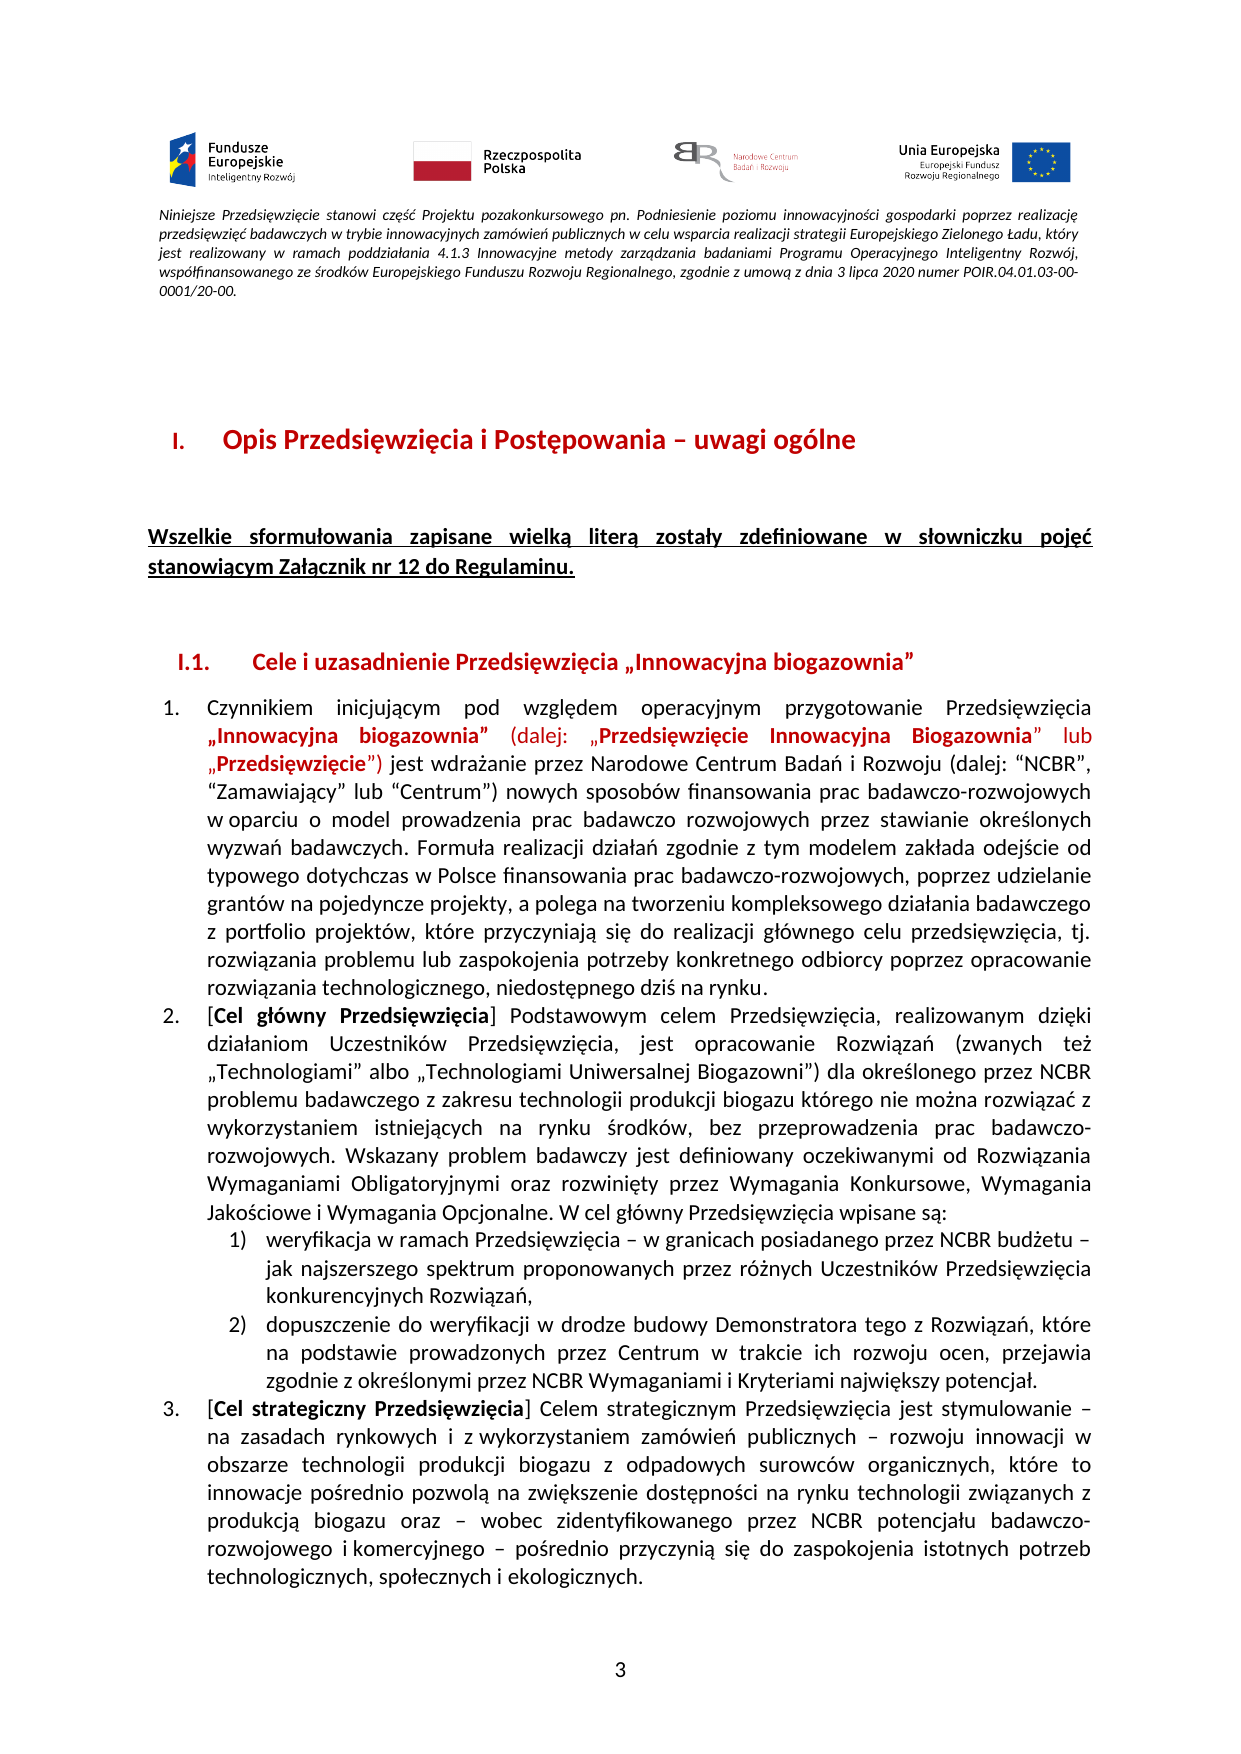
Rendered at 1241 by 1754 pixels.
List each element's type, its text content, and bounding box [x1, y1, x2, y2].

subtitle Cele i uzasadnienie Przedsięwzięcia „Innowacyjna biogazownia” [177, 646, 1092, 676]
list Czynnikiem inicjującym pod względem operacyjnym przygotowanie Przedsięwzięcia „Innowacyjna biogazownia” (dalej: „Przedsięwzięcie Innowacyjna Biogazownia” lub „Przedsięwzięcie”) jest wdrażanie przez Narodowe Centrum Badań i Rozwoju (dalej: “NCBR”, “Zamawiający” lub “Centrum”) nowych sposobów finansowania prac badawczo-rozwojowych w oparciu o model prowadzenia prac badawczo rozwojowych przez stawianie określonych wyzwań badawczych. Formuła realizacji działań zgodnie z tym modelem zakłada odejście od typowego dotychczas w Polsce finansowania prac badawczo-rozwojowych, poprzez udzielanie grantów na pojedyncze projekty, a polega na tworzeniu kompleksowego działania badawczego z portfolio projektów, które przyczyniają się do realizacji głównego celu przedsięwzięcia, tj. rozwiązania problemu lub zaspokojenia potrzeby konkretnego odbiorcy poprzez opracowanie rozwiązania technologicznego, niedostępnego dziś na rynku. [162, 693, 1092, 1001]
list weryfikacja w ramach Przedsięwzięcia – w granicach posiadanego przez NCBR budżetu – jak najszerszego spektrum proponowanych przez różnych Uczestników Przedsięwzięcia konkurencyjnych Rozwiązań, [228, 1226, 1092, 1310]
text Wszelkie sformułowania zapisane wielką literą zostały zdefiniowane w słowniczku pojęć stanowiącym Załącznik nr 12 do Regulaminu. [148, 547, 1092, 580]
list [Cel główny Przedsięwzięcia] Podstawowym celem Przedsięwzięcia, realizowanym dzięki działaniom Uczestników Przedsięwzięcia, jest opracowanie Rozwiązań (zwanych też „Technologiami” albo „Technologiami Uniwersalnej Biogazowni”) dla określonego przez NCBR problemu badawczego z zakresu technologii produkcji biogazu którego nie można rozwiązać z wykorzystaniem istniejących na rynku środków, bez przeprowadzenia prac badawczo-rozwojowych. Wskazany problem badawczy jest definiowany oczekiwanymi od Rozwiązania Wymaganiami Obligatoryjnymi oraz rozwinięty przez Wymagania Konkursowe, Wymagania Jakościowe i Wymagania Opcjonalne. W cel główny Przedsięwzięcia wpisane są: [162, 1001, 1092, 1226]
text Wszelkie sformułowania zapisane wielką literą zostały zdefiniowane w słowniczku pojęć stanowiącym Załącznik nr 12 do Regulaminu. [148, 522, 1092, 546]
subtitle Opis Przedsięwzięcia i Postępowania – uwagi ogólne [185, 421, 1092, 457]
picture [169, 132, 1071, 187]
list [Cel strategiczny Przedsięwzięcia] Celem strategicznym Przedsięwzięcia jest stymulowanie – na zasadach rynkowych i z wykorzystaniem zamówień publicznych – rozwoju innowacji w obszarze technologii produkcji biogazu z odpadowych surowców organicznych, które to innowacje pośrednio pozwolą na zwiększenie dostępności na rynku technologii związanych z produkcją biogazu oraz – wobec zidentyfikowanego przez NCBR potencjału badawczo-rozwojowego i komercyjnego – pośrednio przyczynią się do zaspokojenia istotnych potrzeb technologicznych, społecznych i ekologicznych. [162, 1394, 1092, 1590]
list dopuszczenie do weryfikacji w drodze budowy Demonstratora tego z Rozwiązań, które na podstawie prowadzonych przez Centrum w trakcie ich rozwoju ocen, przejawia zgodnie z określonymi przez NCBR Wymaganiami i Kryteriami największy potencjał. [228, 1310, 1092, 1394]
